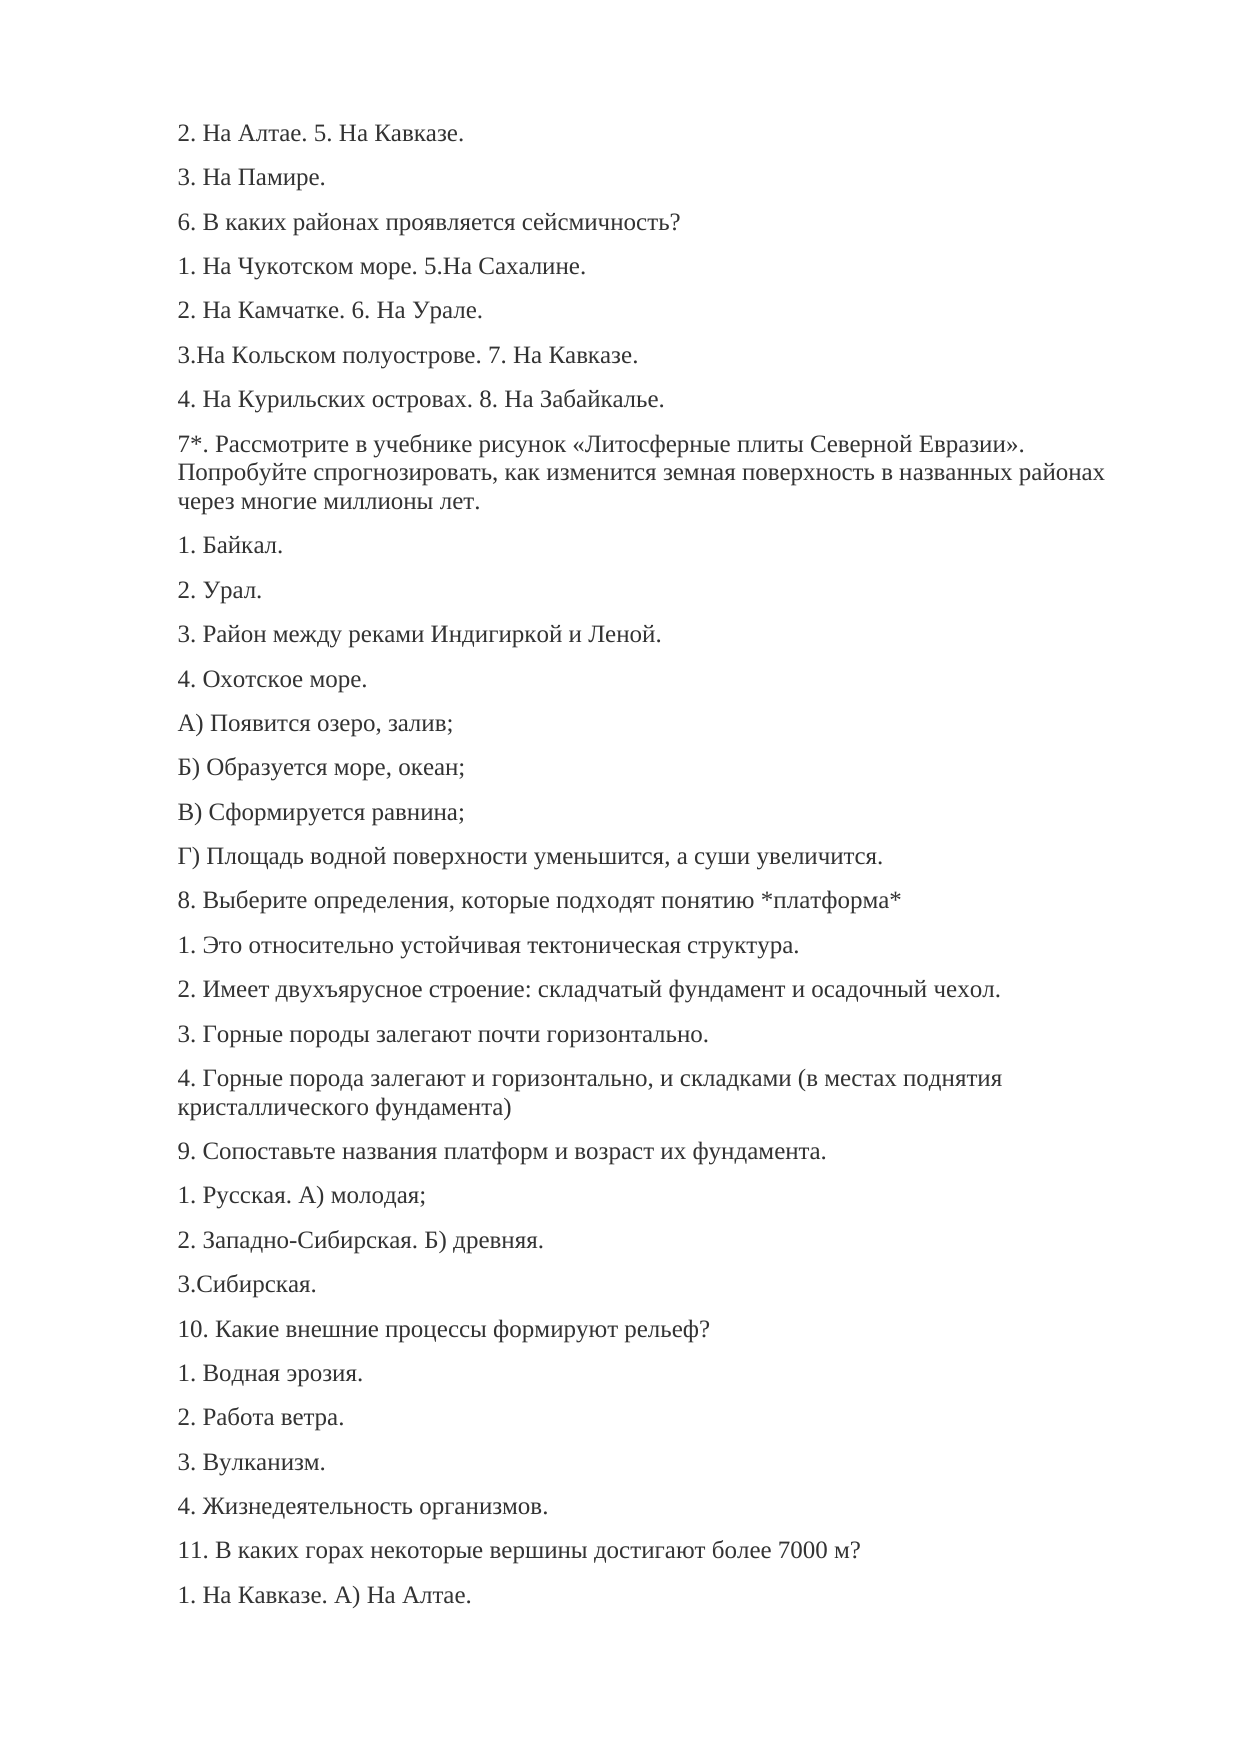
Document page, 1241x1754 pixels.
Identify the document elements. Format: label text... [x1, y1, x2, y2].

text 1. На Кавказе. А) На Алтае. [177, 1580, 1152, 1609]
text 2. Работа ветра. [177, 1402, 1152, 1431]
text 6. В каких районах проявляется сейсмичность? [177, 207, 1152, 236]
text 7*. Рассмотрите в учебнике рисунок «Литосферные плиты Северной Евразии». Попробуйте спрогнозировать, как изменится земная поверхность в названных районах через многие миллионы лет. [177, 429, 1152, 515]
text А) Появится озеро, залив; [177, 708, 1152, 737]
text 11. В каких горах некоторые вершины достигают более 7000 м? [177, 1536, 1152, 1564]
text 9. Сопоставьте названия платформ и возраст их фундамента. [177, 1136, 1152, 1165]
text 1. Байкал. [177, 531, 1152, 559]
text 3. На Памире. [177, 162, 1152, 191]
text 3. Вулканизм. [177, 1447, 1152, 1476]
text В) Сформируется равнина; [177, 797, 1152, 826]
text 2. Имеет двухъярусное строение: складчатый фундамент и осадочный чехол. [177, 974, 1152, 1003]
text 8. Выберите определения, которые подходят понятию *платформа* [177, 886, 1152, 914]
text 10. Какие внешние процессы формируют рельеф? [177, 1314, 1152, 1342]
text 4. Охотское море. [177, 664, 1152, 692]
text 1. Это относительно устойчивая тектоническая структура. [177, 930, 1152, 959]
text Б) Образуется море, океан; [177, 752, 1152, 781]
text 3. Район между реками Индигиркой и Леной. [177, 619, 1152, 648]
text 1. Водная эрозия. [177, 1358, 1152, 1387]
text 4. На Курильских островах. 8. На Забайкалье. [177, 384, 1152, 413]
text 1. На Чукотском море. 5.На Сахалине. [177, 251, 1152, 280]
text 4. Горные порода залегают и горизонтально, и складками (в местах поднятия кристаллического фундамента) [177, 1063, 1152, 1121]
text Г) Площадь водной поверхности уменьшится, а суши увеличится. [177, 841, 1152, 870]
text 3.На Кольском полуострове. 7. На Кавказе. [177, 340, 1152, 369]
text 3. Горные породы залегают почти горизонтально. [177, 1019, 1152, 1047]
text 2. Западно-Сибирская. Б) древняя. [177, 1225, 1152, 1254]
text 1. Русская. А) молодая; [177, 1181, 1152, 1209]
text 2. Урал. [177, 575, 1152, 604]
text 2. На Алтае. 5. На Кавказе. [177, 118, 1152, 147]
text 2. На Камчатке. 6. На Урале. [177, 296, 1152, 324]
text 3.Сибирская. [177, 1269, 1152, 1298]
text 4. Жизнедеятельность организмов. [177, 1491, 1152, 1520]
